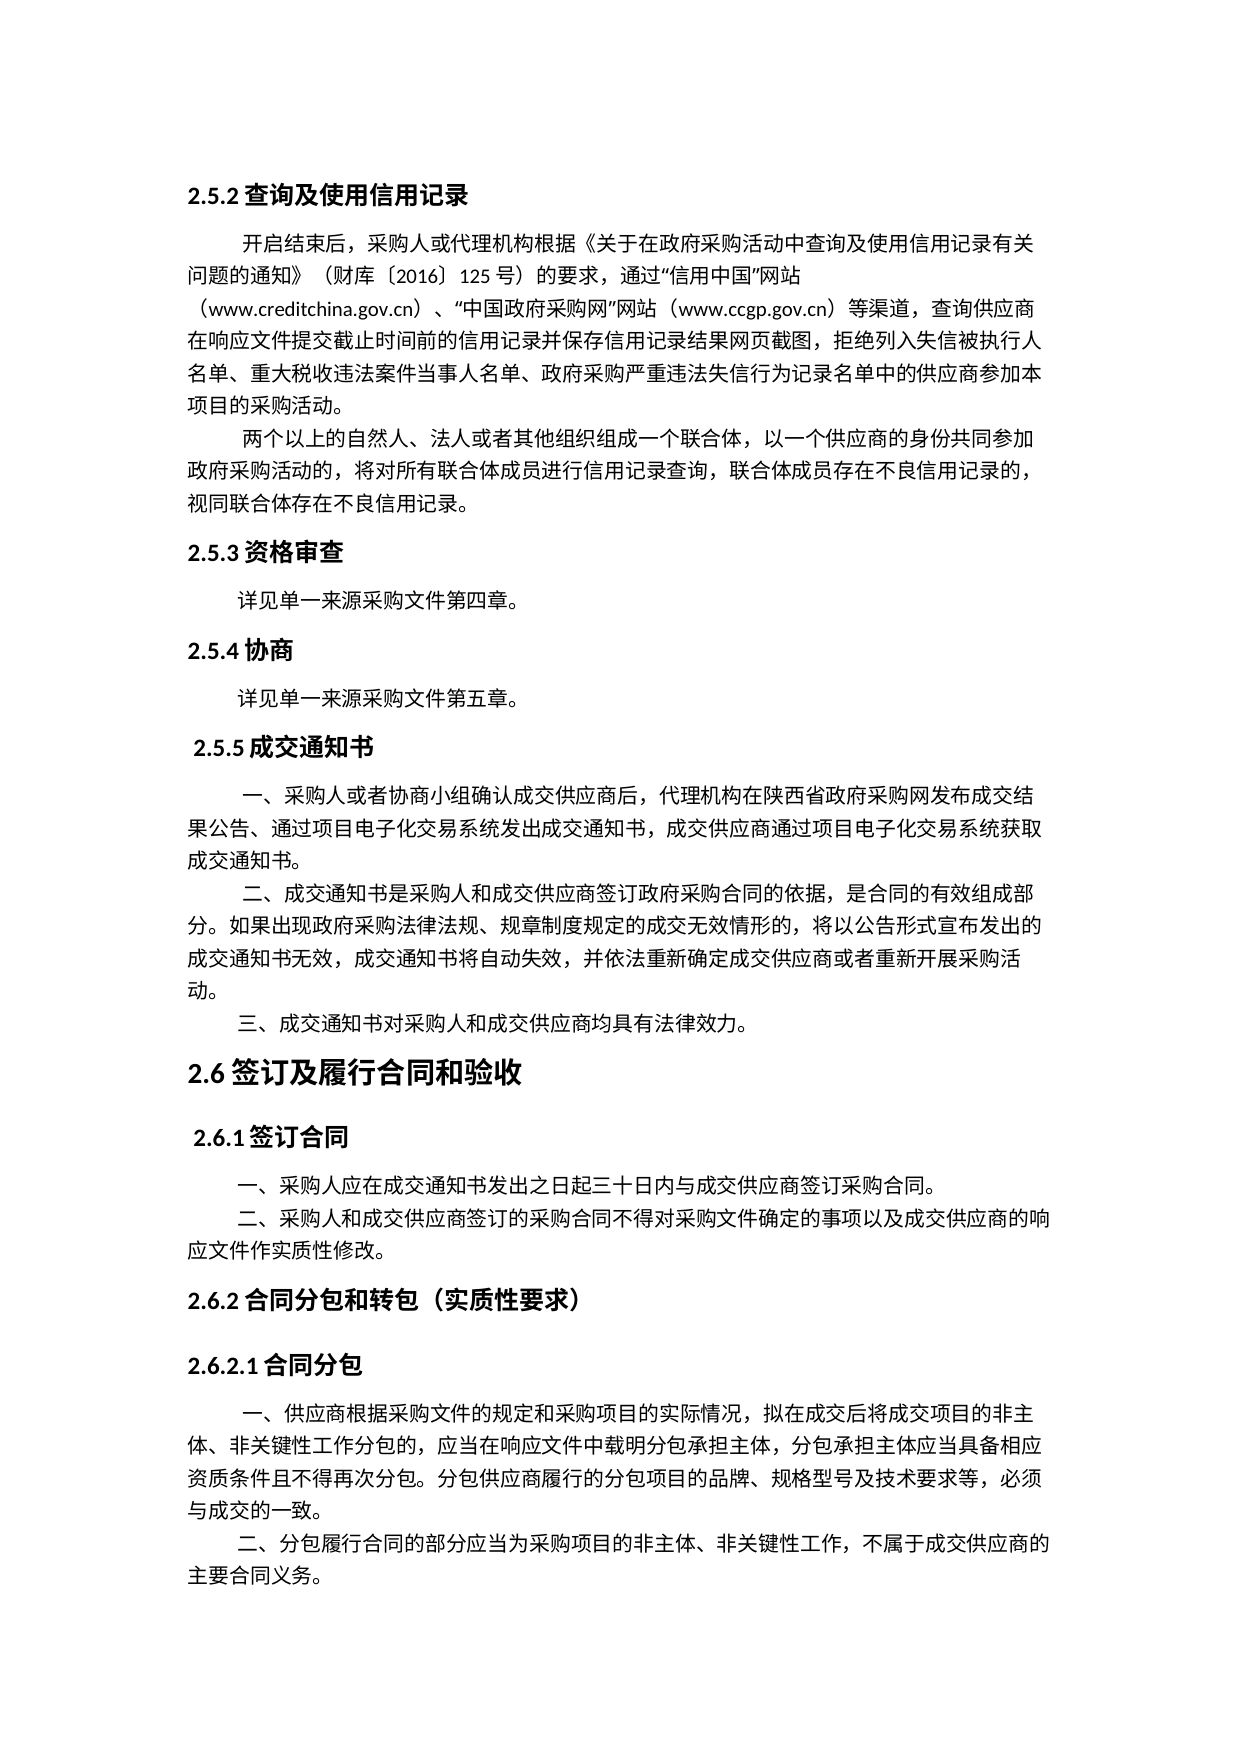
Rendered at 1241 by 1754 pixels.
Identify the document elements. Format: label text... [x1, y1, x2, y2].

text 2.5.4协商 [187, 617, 1053, 682]
text 开启结束后，采购人或代理机构根据《关于在政府采购活动中查询及使用信用记录有关问题的通知》（财库〔2016〕125号）的要求，通过“信用中国”网站（www.creditchina.gov.cn）、“中国政府采购网”网站（www.ccgp.gov.cn）等渠道，查询供应商在响应文件提交截止时间前的信用记录并保存信用记录结果网页截图，拒绝列入失信被执行人名单、重大税收违法案件当事人名单、政府采购严重违法失信行为记录名单中的供应商参加本项目的采购活动。 [187, 227, 1053, 422]
text 2.5.3资格审查 [187, 519, 1053, 584]
text 2.6签订及履行合同和验收 [187, 1039, 1053, 1104]
text 一、供应商根据采购文件的规定和采购项目的实际情况，拟在成交后将成交项目的非主体、非关键性工作分包的，应当在响应文件中载明分包承担主体，分包承担主体应当具备相应资质条件且不得再次分包。分包供应商履行的分包项目的品牌、规格型号及技术要求等，必须与成交的一致。 [187, 1397, 1053, 1527]
text 2.6.1签订合同 [187, 1104, 1053, 1169]
text 2.5.2查询及使用信用记录 [187, 162, 1053, 227]
text 二、采购人和成交供应商签订的采购合同不得对采购文件确定的事项以及成交供应商的响应文件作实质性修改。 [187, 1202, 1053, 1267]
text 详见单一来源采购文件第四章。 [187, 584, 1053, 617]
text 二、分包履行合同的部分应当为采购项目的非主体、非关键性工作，不属于成交供应商的主要合同义务。 [187, 1527, 1053, 1592]
text 一、采购人或者协商小组确认成交供应商后，代理机构在陕西省政府采购网发布成交结果公告、通过项目电子化交易系统发出成交通知书，成交供应商通过项目电子化交易系统获取成交通知书。 [187, 779, 1053, 877]
text 两个以上的自然人、法人或者其他组织组成一个联合体，以一个供应商的身份共同参加政府采购活动的，将对所有联合体成员进行信用记录查询，联合体成员存在不良信用记录的，视同联合体存在不良信用记录。 [187, 422, 1053, 519]
text 2.6.2.1合同分包 [187, 1332, 1053, 1397]
text 二、成交通知书是采购人和成交供应商签订政府采购合同的依据，是合同的有效组成部分。如果出现政府采购法律法规、规章制度规定的成交无效情形的，将以公告形式宣布发出的成交通知书无效，成交通知书将自动失效，并依法重新确定成交供应商或者重新开展采购活动。 [187, 877, 1053, 1007]
text 三、成交通知书对采购人和成交供应商均具有法律效力。 [187, 1007, 1053, 1039]
text 2.6.2合同分包和转包（实质性要求） [187, 1267, 1053, 1332]
text 2.5.5成交通知书 [187, 714, 1053, 779]
text 一、采购人应在成交通知书发出之日起三十日内与成交供应商签订采购合同。 [187, 1169, 1053, 1202]
text 详见单一来源采购文件第五章。 [187, 682, 1053, 714]
